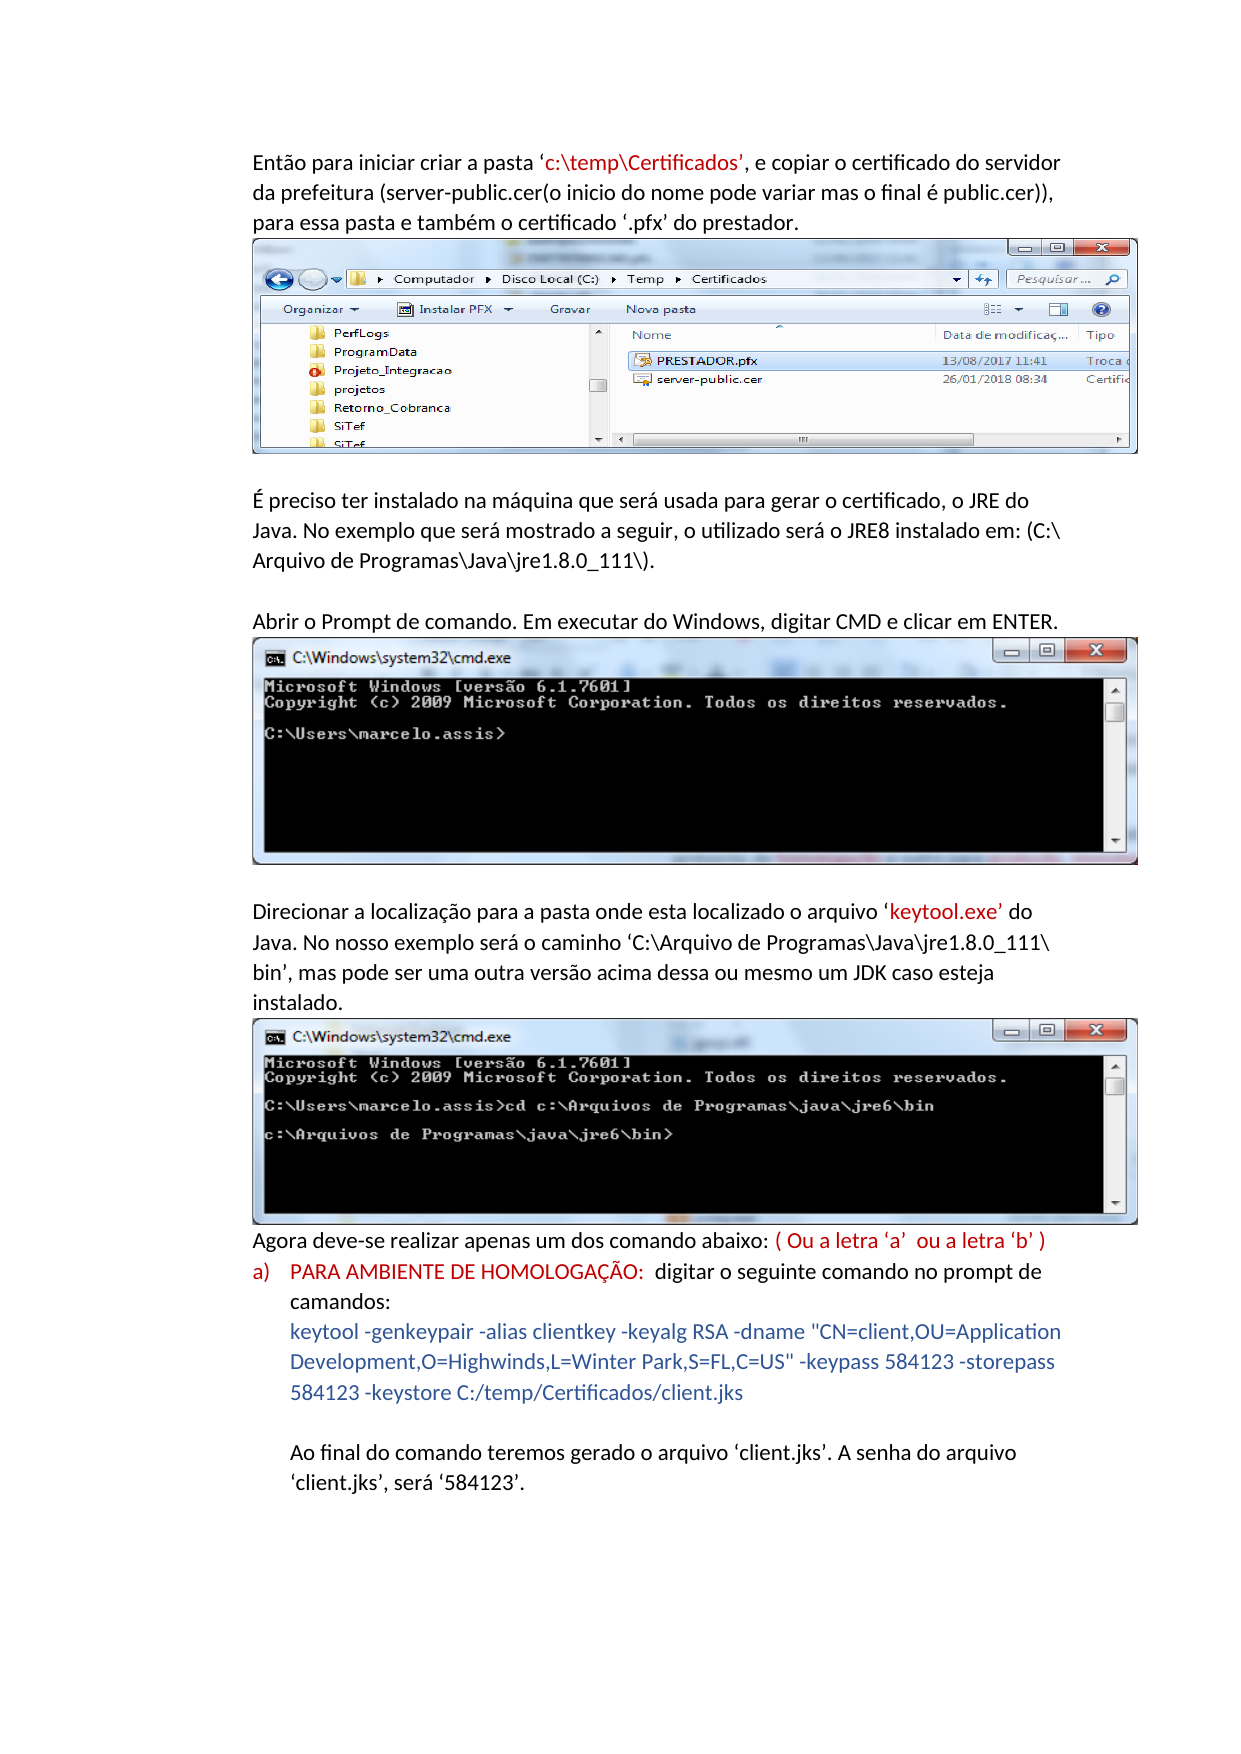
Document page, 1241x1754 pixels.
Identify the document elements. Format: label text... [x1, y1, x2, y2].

picture [252, 637, 1138, 865]
list É preciso ter instalado na máquina que será usada para gerar o certificado, o JRE do Java. No exemplo que será mostrado a seguir, o utilizado será o JRE8 instalado em: (C:\Arquivo de Programas\Java\jre1.8.0_111\). [252, 486, 1063, 575]
list Direcionar a localização para a pasta onde esta localizado o arquivo ‘keytool.exe’ do Java. No nosso exemplo será o caminho ‘C:\Arquivo de Programas\Java\jre1.8.0_111\bin’, mas pode ser uma outra versão acima dessa ou mesmo um JDK caso esteja instalado. [252, 897, 1063, 1016]
list Abrir o Prompt de comando. Em executar do Windows, digitar CMD e clicar em ENTER. [252, 607, 1063, 635]
list keytool -genkeypair -alias clientkey -keyalg RSA -dname "CN=client,OU=Application Development,O=Highwinds,L=Winter Park,S=FL,C=US" -keypass 584123 -storepass 584123 -keystore C:/temp/Certificados/client.jks [290, 1317, 1063, 1406]
list Agora deve-se realizar apenas um dos comando abaixo: ( Ou a letra ‘a’ ou a letra ‘b’ ) [252, 1227, 1063, 1255]
list PARA AMBIENTE DE HOMOLOGAÇÃO: digitar o seguinte comando no prompt de camandos: [252, 1257, 1063, 1315]
list Então para iniciar criar a pasta ‘c:\temp\Certificados’, e copiar o certificado do servidor da prefeitura (server-public.cer(o inicio do nome pode variar mas o final é public.cer)), para essa pasta e também o certificado ‘.pfx’ do prestador. [252, 148, 1063, 236]
picture [252, 238, 1138, 454]
picture [252, 1018, 1138, 1225]
list Ao final do comando teremos gerado o arquivo ‘client.jks’. A senha do arquivo ‘client.jks’, será ‘584123’. [290, 1438, 1063, 1496]
